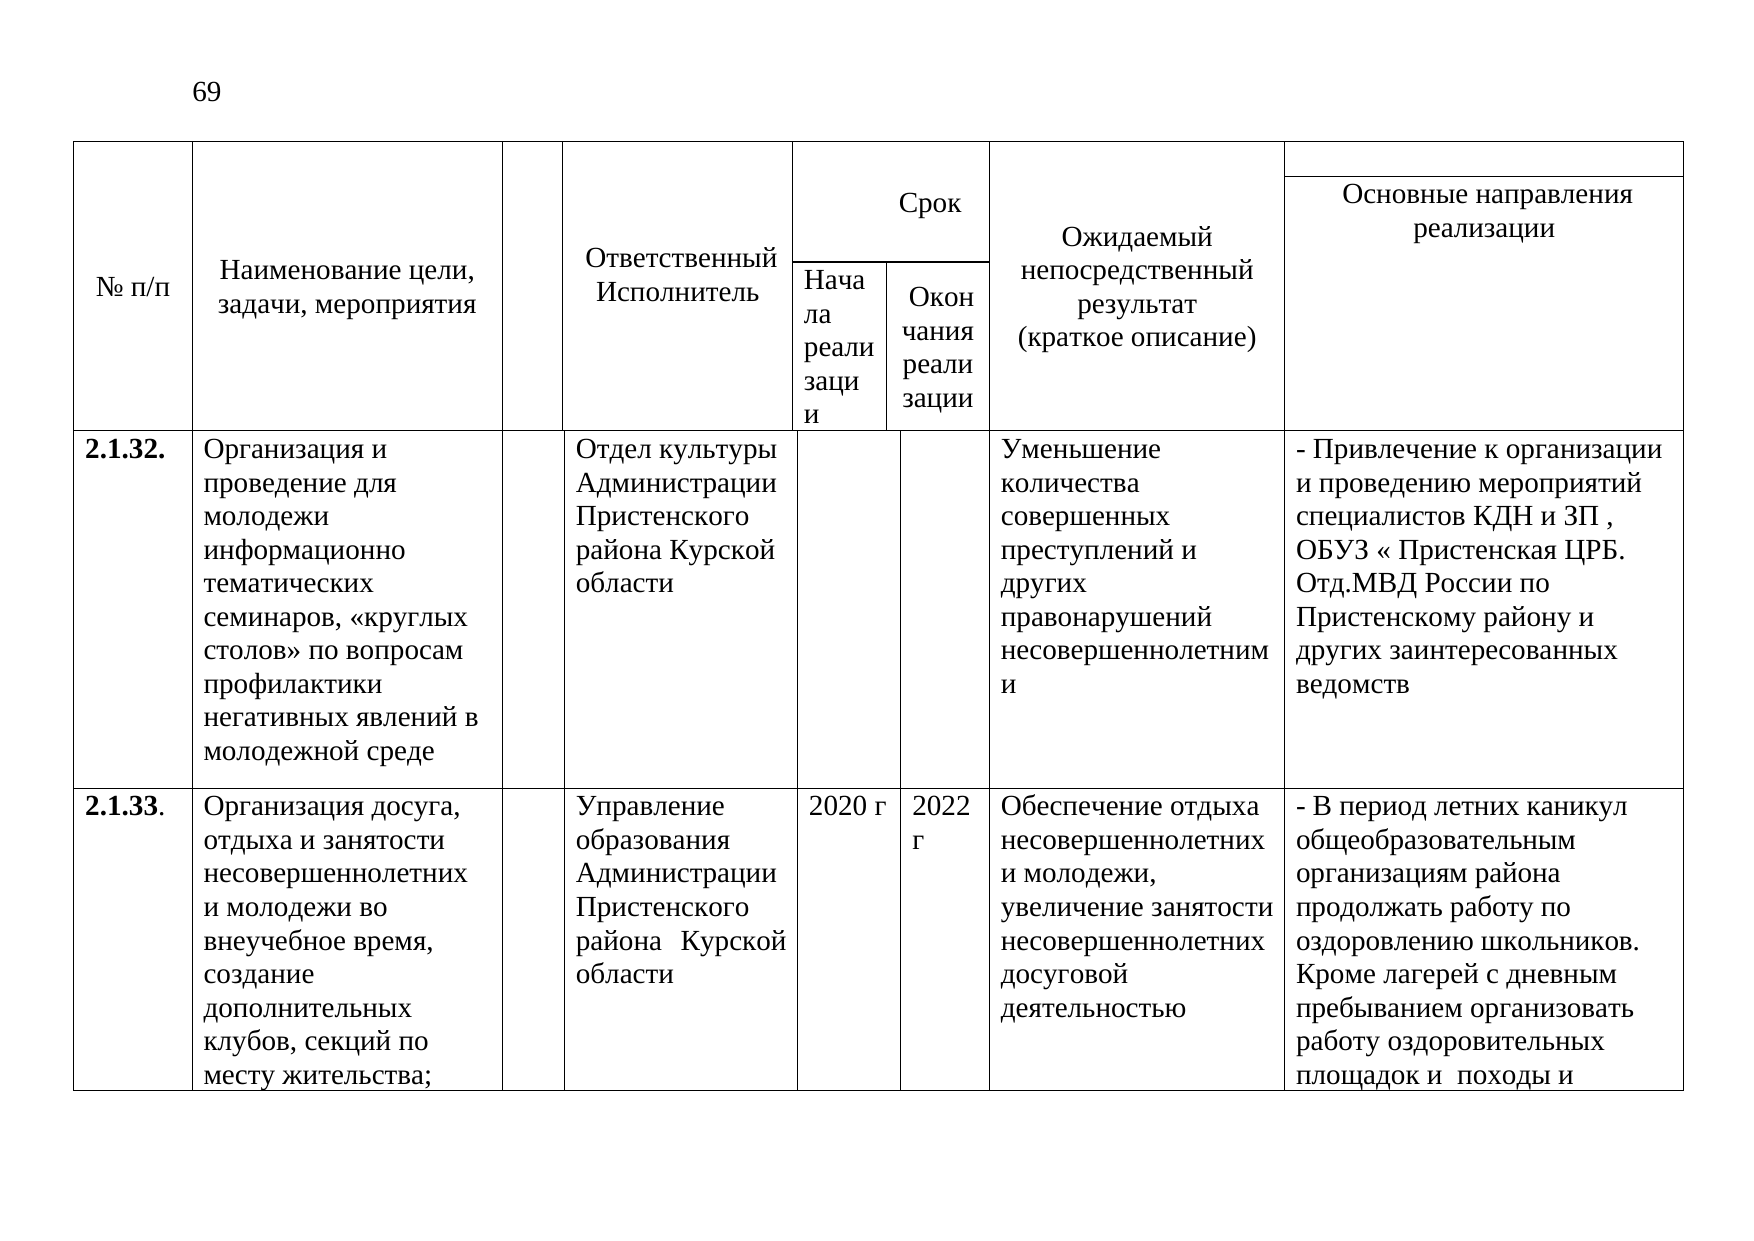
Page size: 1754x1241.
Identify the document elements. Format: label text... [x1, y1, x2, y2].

table_cell [503, 789, 564, 1090]
table_cell Организация и проведение для молодежи информационно тематических семинаров, «круглых столов» по вопросам профилактики негативных явлений в молодежной среде [193, 431, 502, 787]
table_header Наименование цели, задачи, мероприятия [193, 142, 502, 430]
table_cell 2.1.33. [74, 789, 192, 1090]
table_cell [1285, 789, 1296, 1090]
table_cell [901, 431, 989, 787]
table_cell Основные направления реализации [1285, 177, 1683, 430]
table_cell Организация досуга, отдыха и занятости несовершеннолетних и молодежи во внеучебное время, создание дополнительных клубов, секций по месту жительства; Обеспечение деятельности клубных формирований, спортивных залов, работающих на бесплатной основе; организация работы отрядов экологической, историко-краеведческой, археологической, православной направленности среди подростков [193, 789, 502, 1090]
table_header [503, 142, 562, 430]
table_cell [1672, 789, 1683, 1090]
table_cell Отдел культуры Администрации Пристенского района Курской области [565, 431, 797, 787]
table_cell Обеспечение отдыха несовершеннолетних и молодежи, увеличение занятости несовершеннолетних досуговой деятельностью [990, 789, 1284, 1090]
table_cell 2022 г [901, 789, 989, 1090]
table_header [1285, 142, 1683, 176]
table_cell [503, 431, 564, 787]
table_cell Управление образования Администрации Пристенского района Курской области [565, 789, 797, 1090]
table_cell [798, 431, 900, 787]
table_header № п/п [74, 142, 192, 430]
table_cell Окончания реализации [887, 263, 989, 430]
table_header Ответственный Исполнитель [563, 142, 792, 430]
table_header Ожидаемый непосредственный результат (краткое описание) [990, 142, 1284, 430]
table_cell Начала реализации [793, 263, 886, 430]
table_cell 2020 г [798, 789, 900, 1090]
table_cell Уменьшение количества совершенных преступлений и других правонарушений несовершеннолетними [990, 431, 1284, 787]
table_cell 2.1.32. [74, 431, 192, 787]
table_cell - Привлечение к организации и проведению мероприятий специалистов КДН и ЗП , ОБУЗ « Пристенская ЦРБ. Отд.МВД России по Пристенскому району и других заинтересованных ведомств [1285, 431, 1683, 787]
table_header Срок [793, 142, 989, 261]
